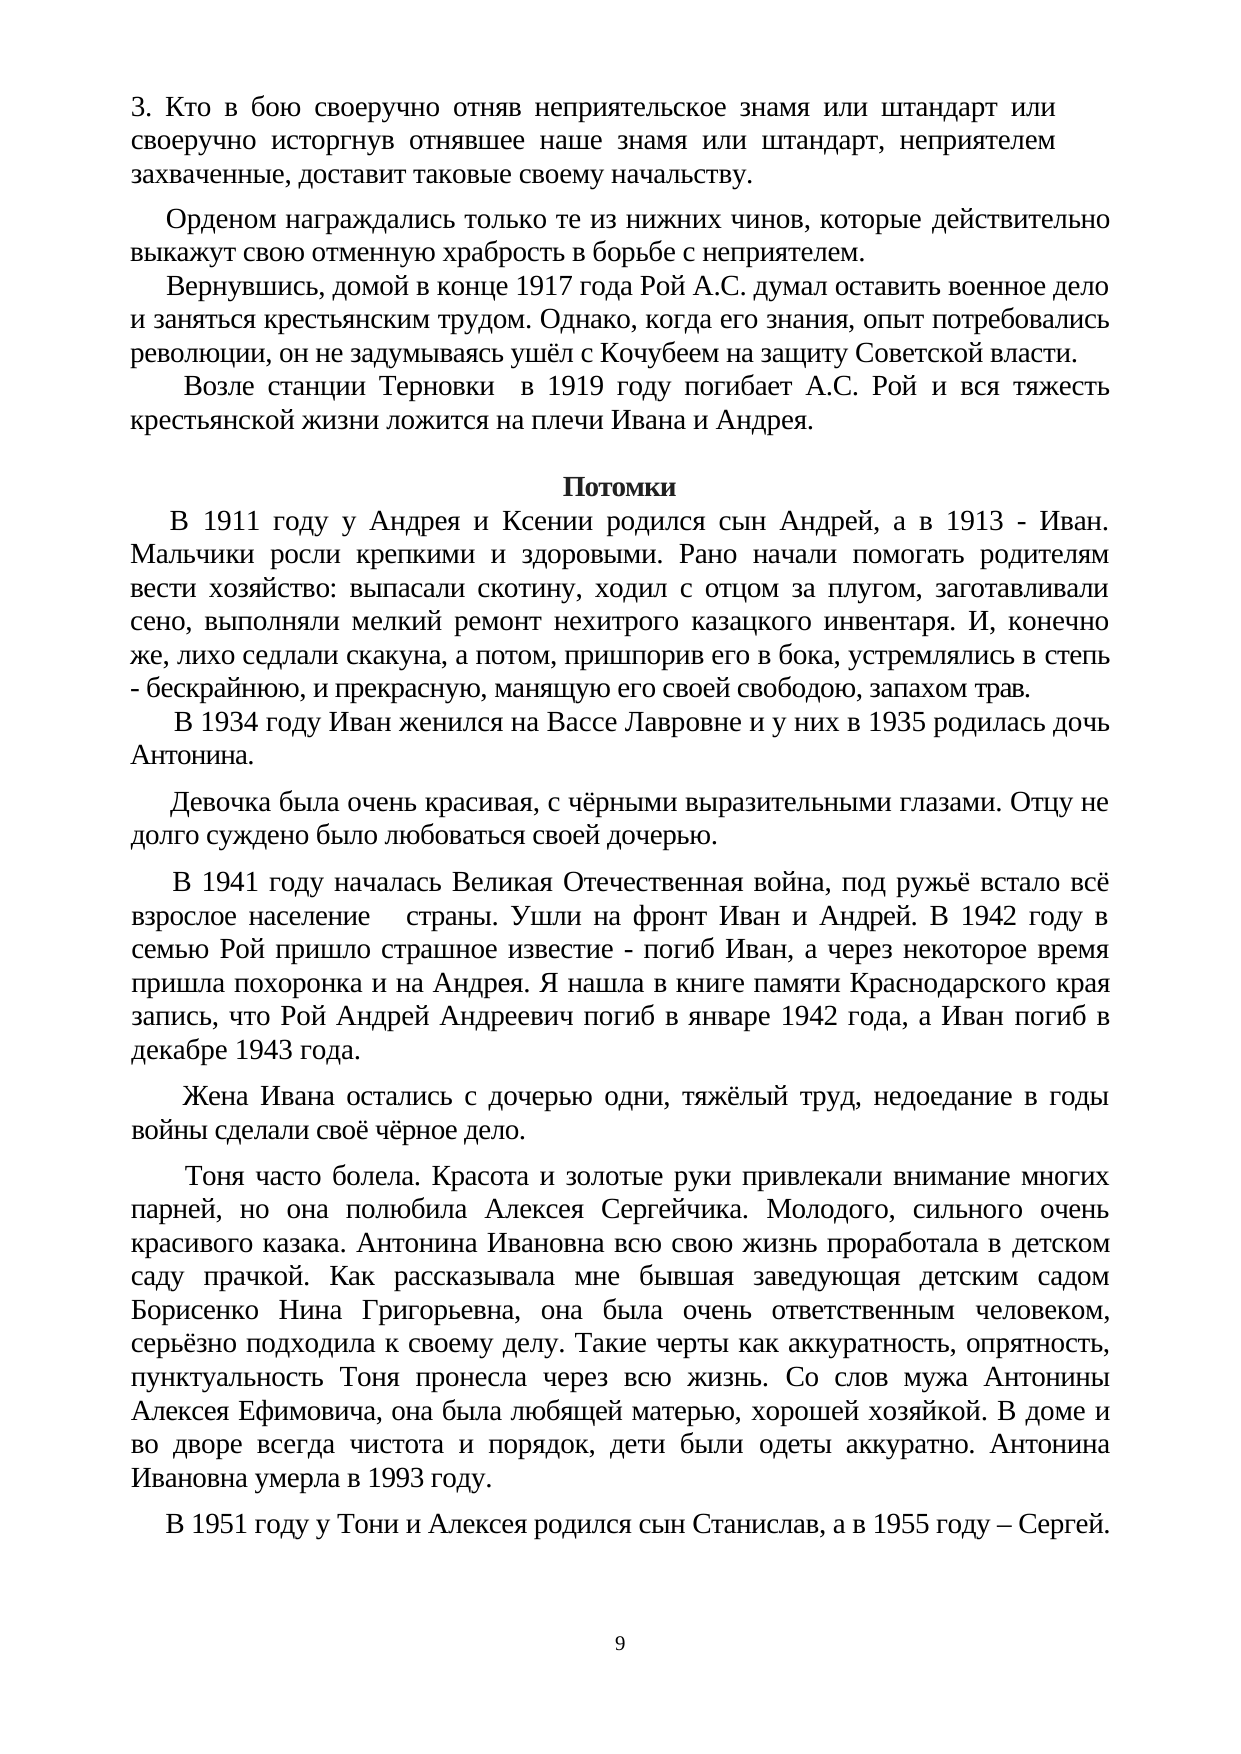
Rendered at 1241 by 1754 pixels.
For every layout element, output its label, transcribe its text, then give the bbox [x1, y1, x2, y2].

text Возле станции Терновки в 1919 году погибает А.С. Рой и вся тяжесть крестьянской жизни ложится на плечи Ивана и Андрея. [130, 368, 1110, 436]
text В 1934 году Иван женился на Вассе Лавровне и у них в 1935 родилась дочь Антонина. [130, 704, 1110, 771]
text В 1941 году началась Великая Отечественная война, под ружьё встало всё взрослое население страны. Ушли на фронт Иван и Андрей. В 1942 году в семью Рой пришло страшное известие - погиб Иван, а через некоторое время пришла похоронка и на Андрея. Я нашла в книге памяти Краснодарского края запись, что Рой Андрей Андреевич погиб в январе 1942 года, а Иван погиб в декабре 1943 года. [131, 864, 1110, 1065]
text Тоня часто болела. Красота и золотые руки привлекали внимание многих парней, но она полюбила Алексея Сергейчика. Молодого, сильного очень красивого казака. Антонина Ивановна всю свою жизнь проработала в детском саду прачкой. Как рассказывала мне бывшая заведующая детским садом Борисенко Нина Григорьевна, она была очень ответственным человеком, серьёзно подходила к своему делу. Такие черты как аккуратность, опрятность, пунктуальность Тоня пронесла через всю жизнь. Со слов мужа Антонины Алексея Ефимовича, она была любящей матерью, хорошей хозяйкой. В доме и во дворе всегда чистота и порядок, дети были одеты аккуратно. Антонина Ивановна умерла в 1993 году. [131, 1158, 1110, 1493]
text Потомки [130, 469, 1110, 503]
text Орденом награждались только те из нижних чинов, которые действительно выкажут свою отменную храбрость в борьбе с неприятелем. [130, 201, 1110, 268]
text Жена Ивана остались с дочерью одни, тяжёлый труд, недоедание в годы войны сделали своё чёрное дело. [131, 1078, 1110, 1145]
text В 1911 году у Андрея и Ксении родился сын Андрей, а в 1913 - Иван. Мальчики росли крепкими и здоровыми. Рано начали помогать родителям вести хозяйство: выпасали скотину, ходил с отцом за плугом, заготавливали сено, выполняли мелкий ремонт нехитрого казацкого инвентаря. И, конечно же, лихо седлали скакуна, а потом, пришпорив его в бока, устремлялись в степь - бескрайнюю, и прекрасную, манящую его своей свободою, запахом трав. [130, 503, 1110, 704]
text В 1951 году у Тони и Алексея родился сын Станислав, а в 1955 году – Сергей. [131, 1506, 1110, 1539]
text 3. Кто в бою своеручно отняв неприятельское знамя или штандарт или своеручно исторгнув отнявшее наше знамя или штандарт, неприятелем захваченные, доставит таковые своему начальству. [131, 89, 1056, 189]
text Вернувшись, домой в конце 1917 года Рой А.С. думал оставить военное дело и заняться крестьянским трудом. Однако, когда его знания, опыт потребовались революции, он не задумываясь ушёл с Кочубеем на защиту Советской власти. [130, 268, 1110, 368]
text Девочка была очень красивая, с чёрными выразительными глазами. Отцу не долго суждено было любоваться своей дочерью. [131, 784, 1110, 851]
